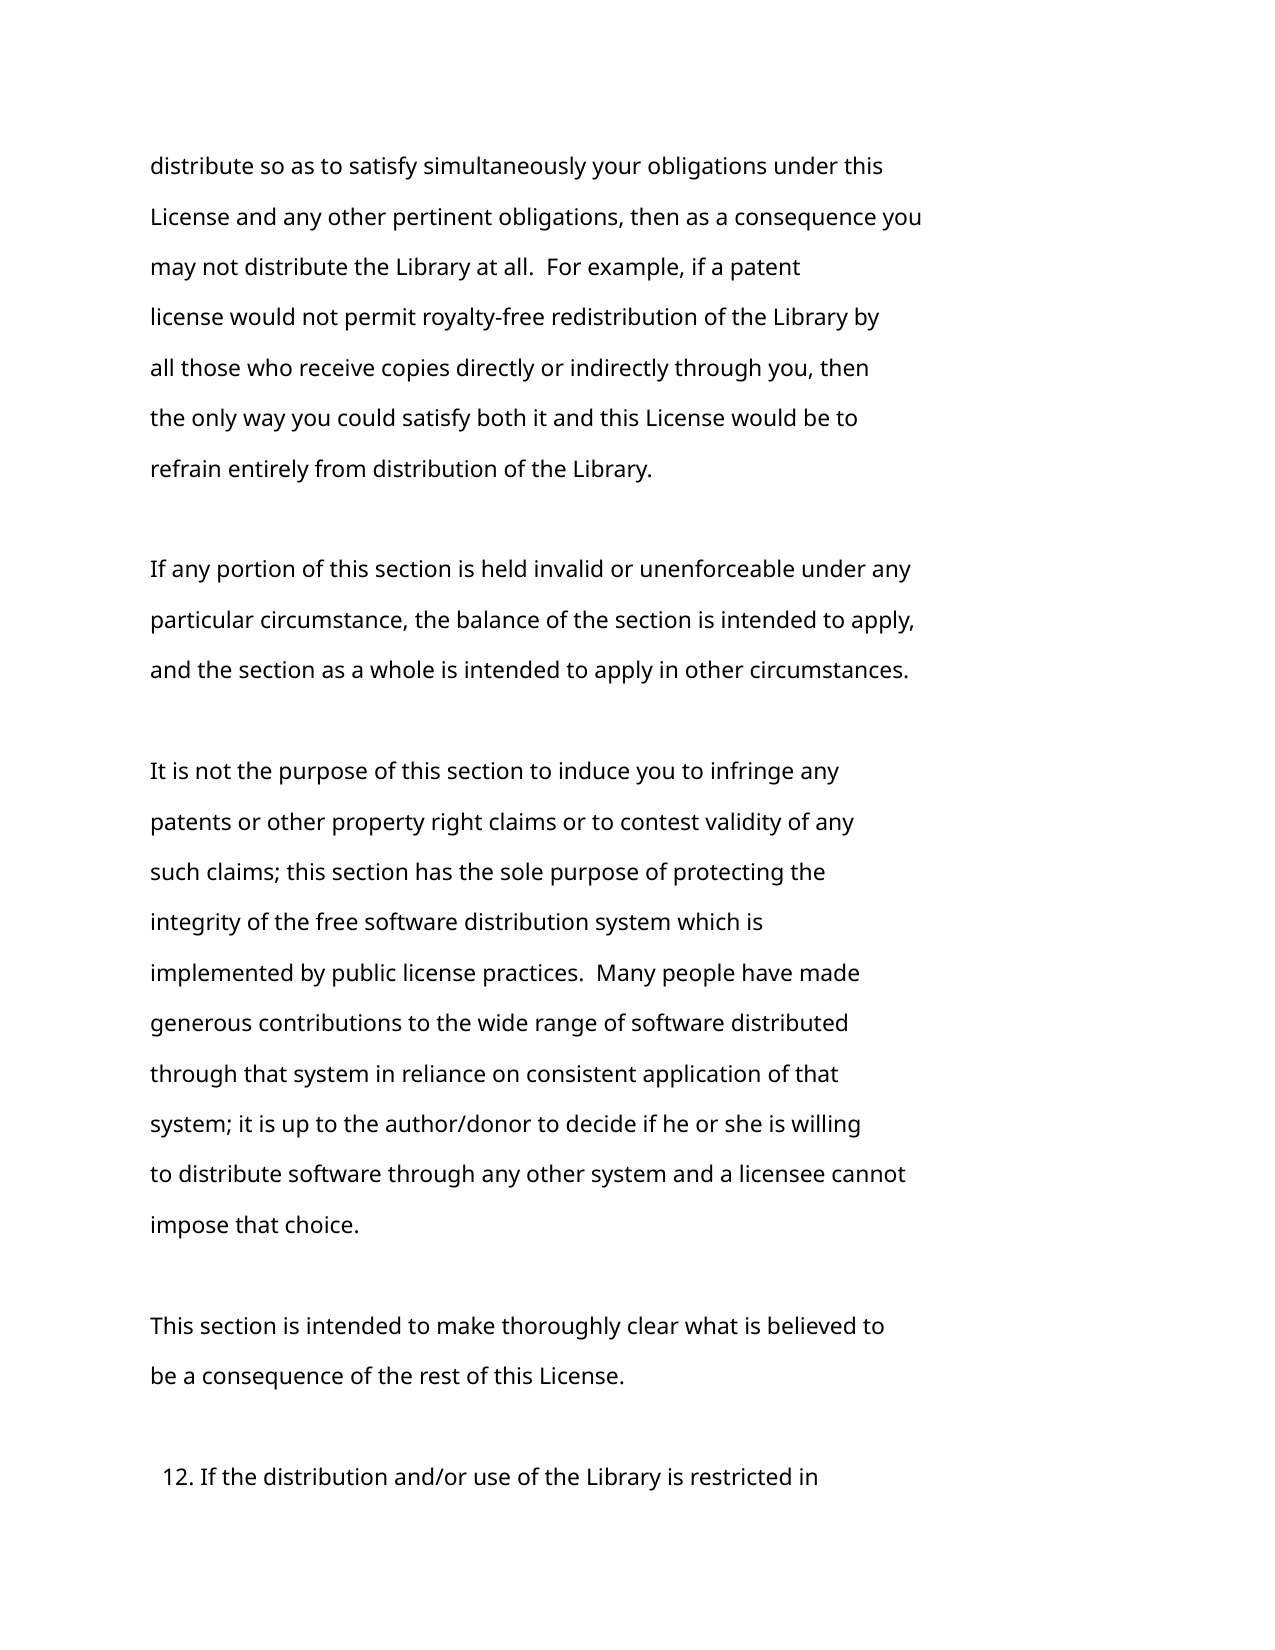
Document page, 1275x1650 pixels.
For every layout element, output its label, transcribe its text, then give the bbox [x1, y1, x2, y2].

text through that system in reliance on consistent application of that [150, 1057, 1125, 1089]
text This section is intended to make thoroughly clear what is believed to [150, 1309, 1125, 1341]
text license would not permit royalty-free redistribution of the Library by [150, 301, 1125, 332]
text such claims; this section has the sole purpose of protecting the [150, 856, 1125, 887]
text may not distribute the Library at all. For example, if a patent [150, 251, 1125, 282]
text generous contributions to the wide range of software distributed [150, 1007, 1125, 1038]
text all those who receive copies directly or indirectly through you, then [150, 352, 1125, 383]
text and the section as a whole is intended to apply in other circumstances. [150, 654, 1125, 685]
text If any portion of this section is held invalid or unenforceable under any [150, 553, 1125, 584]
text It is not the purpose of this section to induce you to infringe any [150, 755, 1125, 786]
text to distribute software through any other system and a licensee cannot [150, 1158, 1125, 1189]
text particular circumstance, the balance of the section is intended to apply, [150, 604, 1125, 635]
text implemented by public license practices. Many people have made [150, 957, 1125, 988]
text 12. If the distribution and/or use of the Library is restricted in [150, 1461, 1125, 1492]
text impose that choice. [150, 1209, 1125, 1240]
text the only way you could satisfy both it and this License would be to [150, 402, 1125, 433]
text License and any other pertinent obligations, then as a consequence you [150, 200, 1125, 232]
text patents or other property right claims or to contest validity of any [150, 805, 1125, 837]
text be a consequence of the rest of this License. [150, 1360, 1125, 1391]
text integrity of the free software distribution system which is [150, 906, 1125, 937]
text distribute so as to satisfy simultaneously your obligations under this [150, 150, 1125, 181]
text system; it is up to the author/donor to decide if he or she is willing [150, 1108, 1125, 1139]
text refrain entirely from distribution of the Library. [150, 452, 1125, 484]
